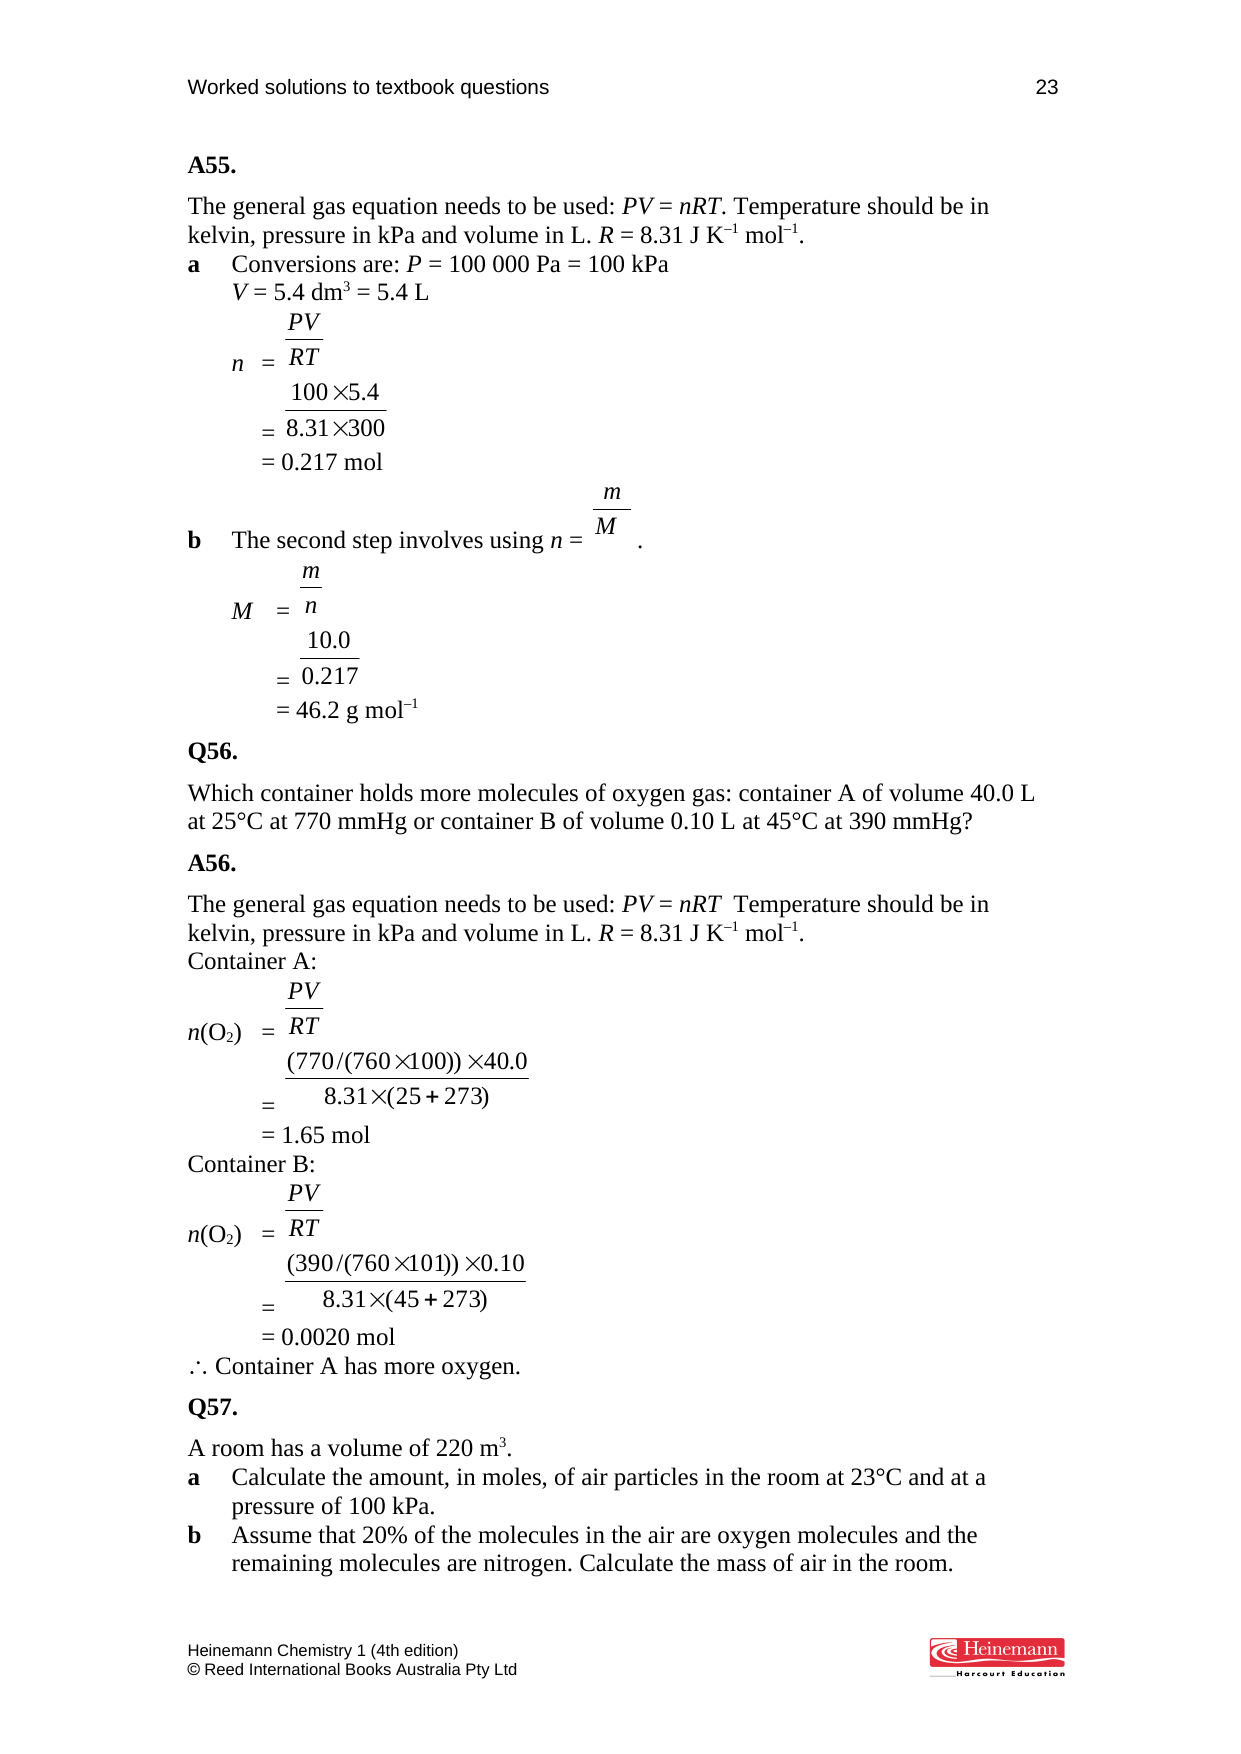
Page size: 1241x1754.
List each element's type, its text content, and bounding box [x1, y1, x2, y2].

picture [927, 1637, 1066, 1677]
text = 1.65 mol [187, 1120, 1053, 1149]
text a Conversions are: P = 100 000 Pa = 100 kPa [187, 249, 1053, 277]
text = 46.2 g mol–1 [187, 695, 1053, 724]
text A room has a volume of 220 m3. [187, 1433, 1053, 1462]
text = [187, 1046, 1053, 1120]
text Q56. [187, 736, 1053, 765]
text b Assume that 20% of the molecules in the air are oxygen molecules and the remaining molecules are nitrogen. Calculate the mass of air in the room. [187, 1520, 1053, 1577]
text b The second step involves using n = . [187, 476, 1053, 554]
text The general gas equation needs to be used: PV = nRT Temperature should be in kelvin, pressure in kPa and volume in L. R = 8.31 J K–1 mol–1. [187, 889, 1053, 946]
text n = [187, 306, 1053, 377]
text = [187, 377, 1053, 447]
text Container A has more oxygen. [187, 1351, 1053, 1380]
text V = 5.4 dm3 = 5.4 L [187, 277, 1053, 306]
text = [187, 1248, 1053, 1322]
text A56. [187, 848, 1053, 876]
text = 0.217 mol [187, 447, 1053, 476]
text = 0.0020 mol [187, 1322, 1053, 1351]
text n(O2) = [187, 1177, 1053, 1248]
text A55. [187, 150, 1053, 179]
text = [187, 624, 1053, 695]
text M = [187, 554, 1053, 624]
text Q57. [187, 1392, 1053, 1421]
text Container A: [187, 946, 1053, 975]
text Which container holds more molecules of oxygen gas: container A of volume 40.0 L at 25°C at 770 mmHg or container B of volume 0.10 L at 45°C at 390 mmHg? [187, 778, 1053, 835]
text a Calculate the amount, in moles, of air particles in the room at 23°C and at a pressure of 100 kPa. [187, 1462, 1053, 1520]
text n(O2) = [187, 975, 1053, 1046]
text The general gas equation needs to be used: PV = nRT. Temperature should be in kelvin, pressure in kPa and volume in L. R = 8.31 J K–1 mol–1. [187, 191, 1053, 249]
text Container B: [187, 1149, 1053, 1177]
